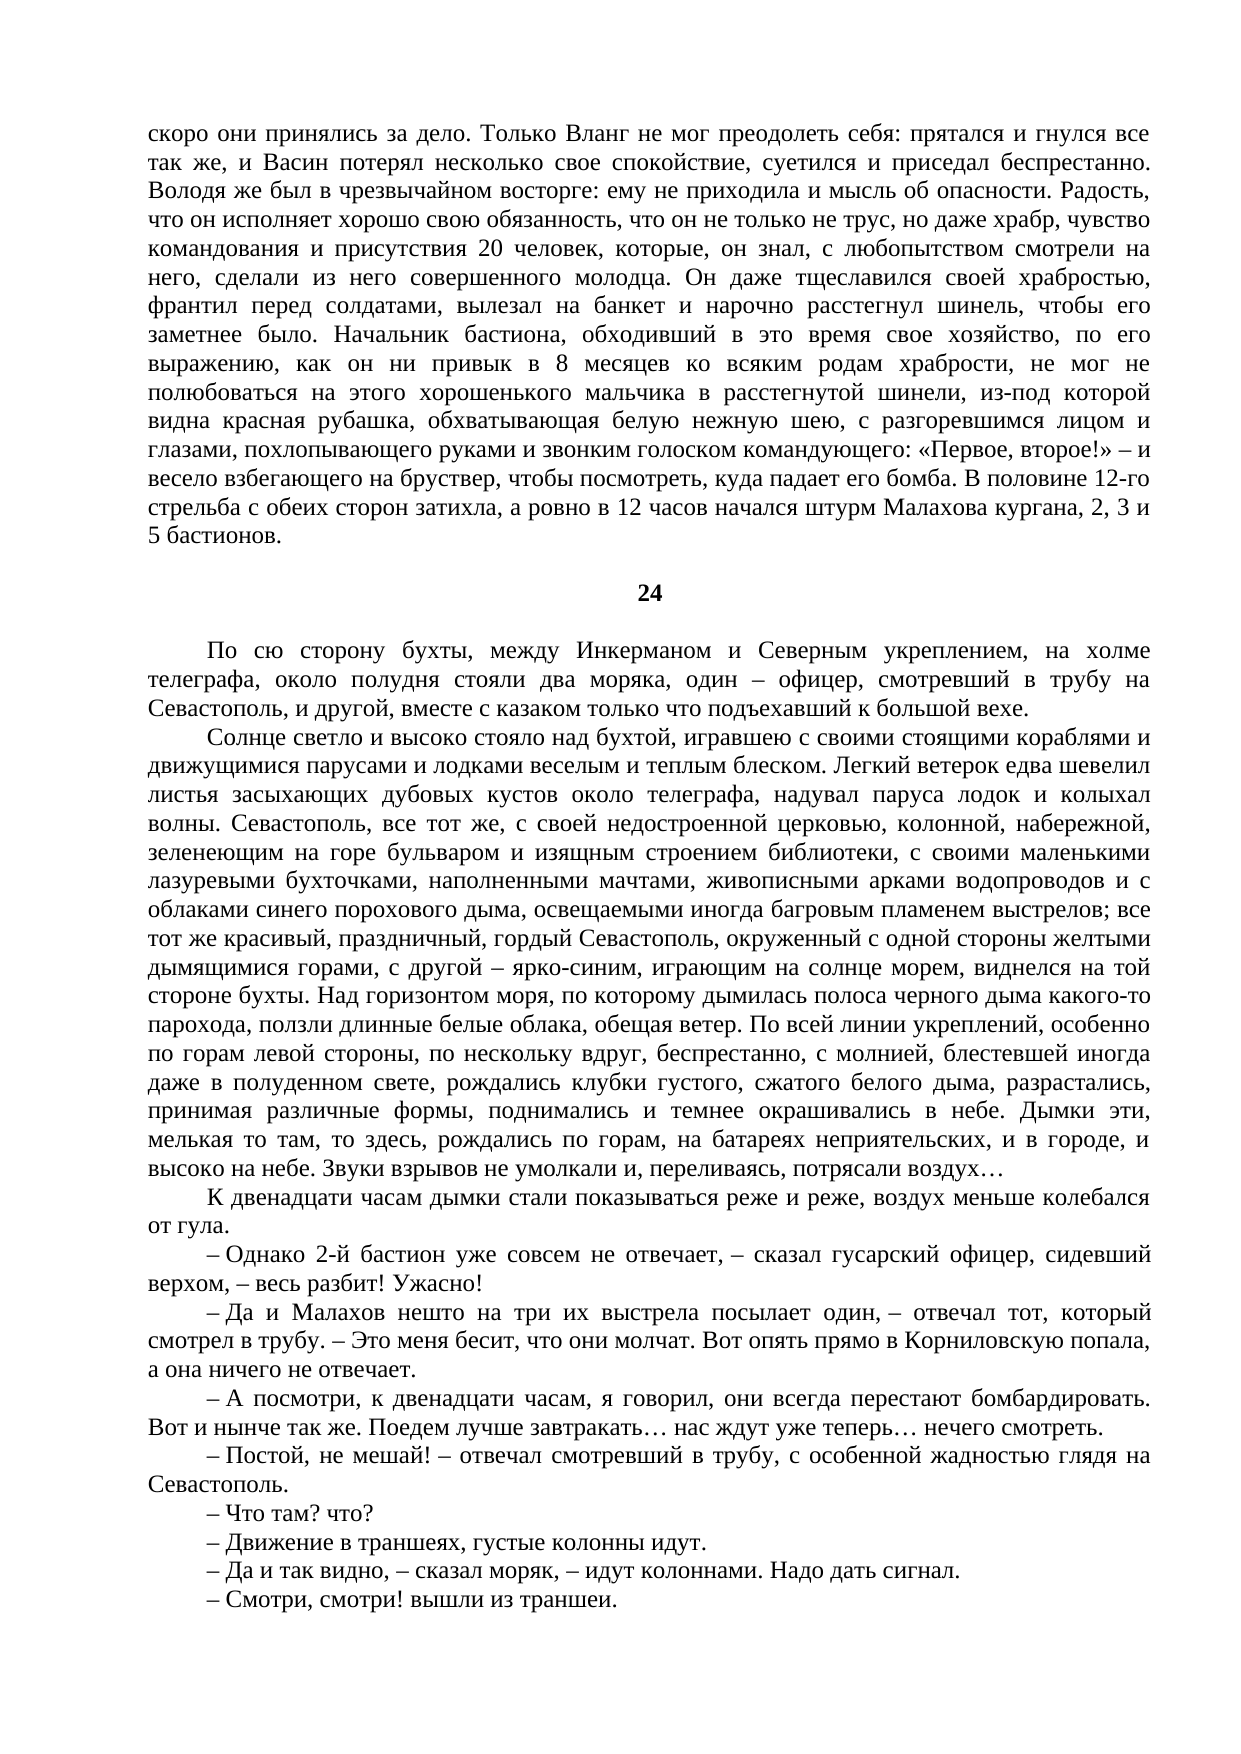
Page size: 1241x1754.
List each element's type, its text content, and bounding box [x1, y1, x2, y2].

text К двенадцати часам дымки стали показываться реже и реже, воздух меньше колебался от гула. [148, 1182, 1152, 1239]
text Солнце светло и высоко стояло над бухтой, игравшею с своими стоящими кораблями и движущимися парусами и лодками веселым и теплым блеском. Легкий ветерок едва шевелил листья засыхающих дубовых кустов около телеграфа, надувал паруса лодок и колыхал волны. Севастополь, все тот же, с своей недостроенной церковью, колонной, набережной, зеленеющим на горе бульваром и изящным строением библиотеки, с своими маленькими лазуревыми бухточками, наполненными мачтами, живописными арками водопроводов и с облаками синего порохового дыма, освещаемыми иногда багровым пламенем выстрелов; все тот же красивый, праздничный, гордый Севастополь, окруженный с одной стороны желтыми дымящимися горами, с другой – ярко-синим, играющим на солнце морем, виднелся на той стороне бухты. Над горизонтом моря, по которому дымилась полоса черного дыма какого-то парохода, ползли длинные белые облака, обещая ветер. По всей линии укреплений, особенно по горам левой стороны, по нескольку вдруг, беспрестанно, с молнией, блестевшей иногда даже в полуденном свете, рождались клубки густого, сжатого белого дыма, разрастались, принимая различные формы, поднимались и темнее окрашивались в небе. Дымки эти, мелькая то там, то здесь, рождались по горам, на батареях неприятельских, и в городе, и высоко на небе. Звуки взрывов не умолкали и, переливаясь, потрясали воздух… [148, 722, 1152, 1182]
subtitle 24 [148, 578, 1152, 607]
text – А посмотри, к двенадцати часам, я говорил, они всегда перестают бомбардировать. Вот и нынче так же. Поедем лучше завтракать… нас ждут уже теперь… нечего смотреть. [148, 1383, 1152, 1441]
text – Однако 2-й бастион уже совсем не отвечает, – сказал гусарский офицер, сидевший верхом, – весь разбит! Ужасно! [148, 1239, 1152, 1297]
text По сю сторону бухты, между Инкерманом и Северным укреплением, на холме телеграфа, около полудня стояли два моряка, один – офицер, смотревший в трубу на Севастополь, и другой, вместе с казаком только что подъехавший к большой вехе. [148, 636, 1152, 722]
text – Да и так видно, – сказал моряк, – идут колоннами. Надо дать сигнал. [148, 1556, 1152, 1584]
text – Смотри, смотри! вышли из траншеи. [148, 1584, 1152, 1613]
text – Что там? что? [148, 1498, 1152, 1527]
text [148, 118, 1152, 549]
text – Движение в траншеях, густые колонны идут. [148, 1527, 1152, 1556]
text – Да и Малахов нешто на три их выстрела посылает один, – отвечал тот, который смотрел в трубу. – Это меня бесит, что они молчат. Вот опять прямо в Корниловскую попала, а она ничего не отвечает. [148, 1297, 1152, 1383]
text – Постой, не мешай! – отвечал смотревший в трубу, с особенной жадностью глядя на Севастополь. [148, 1441, 1152, 1498]
